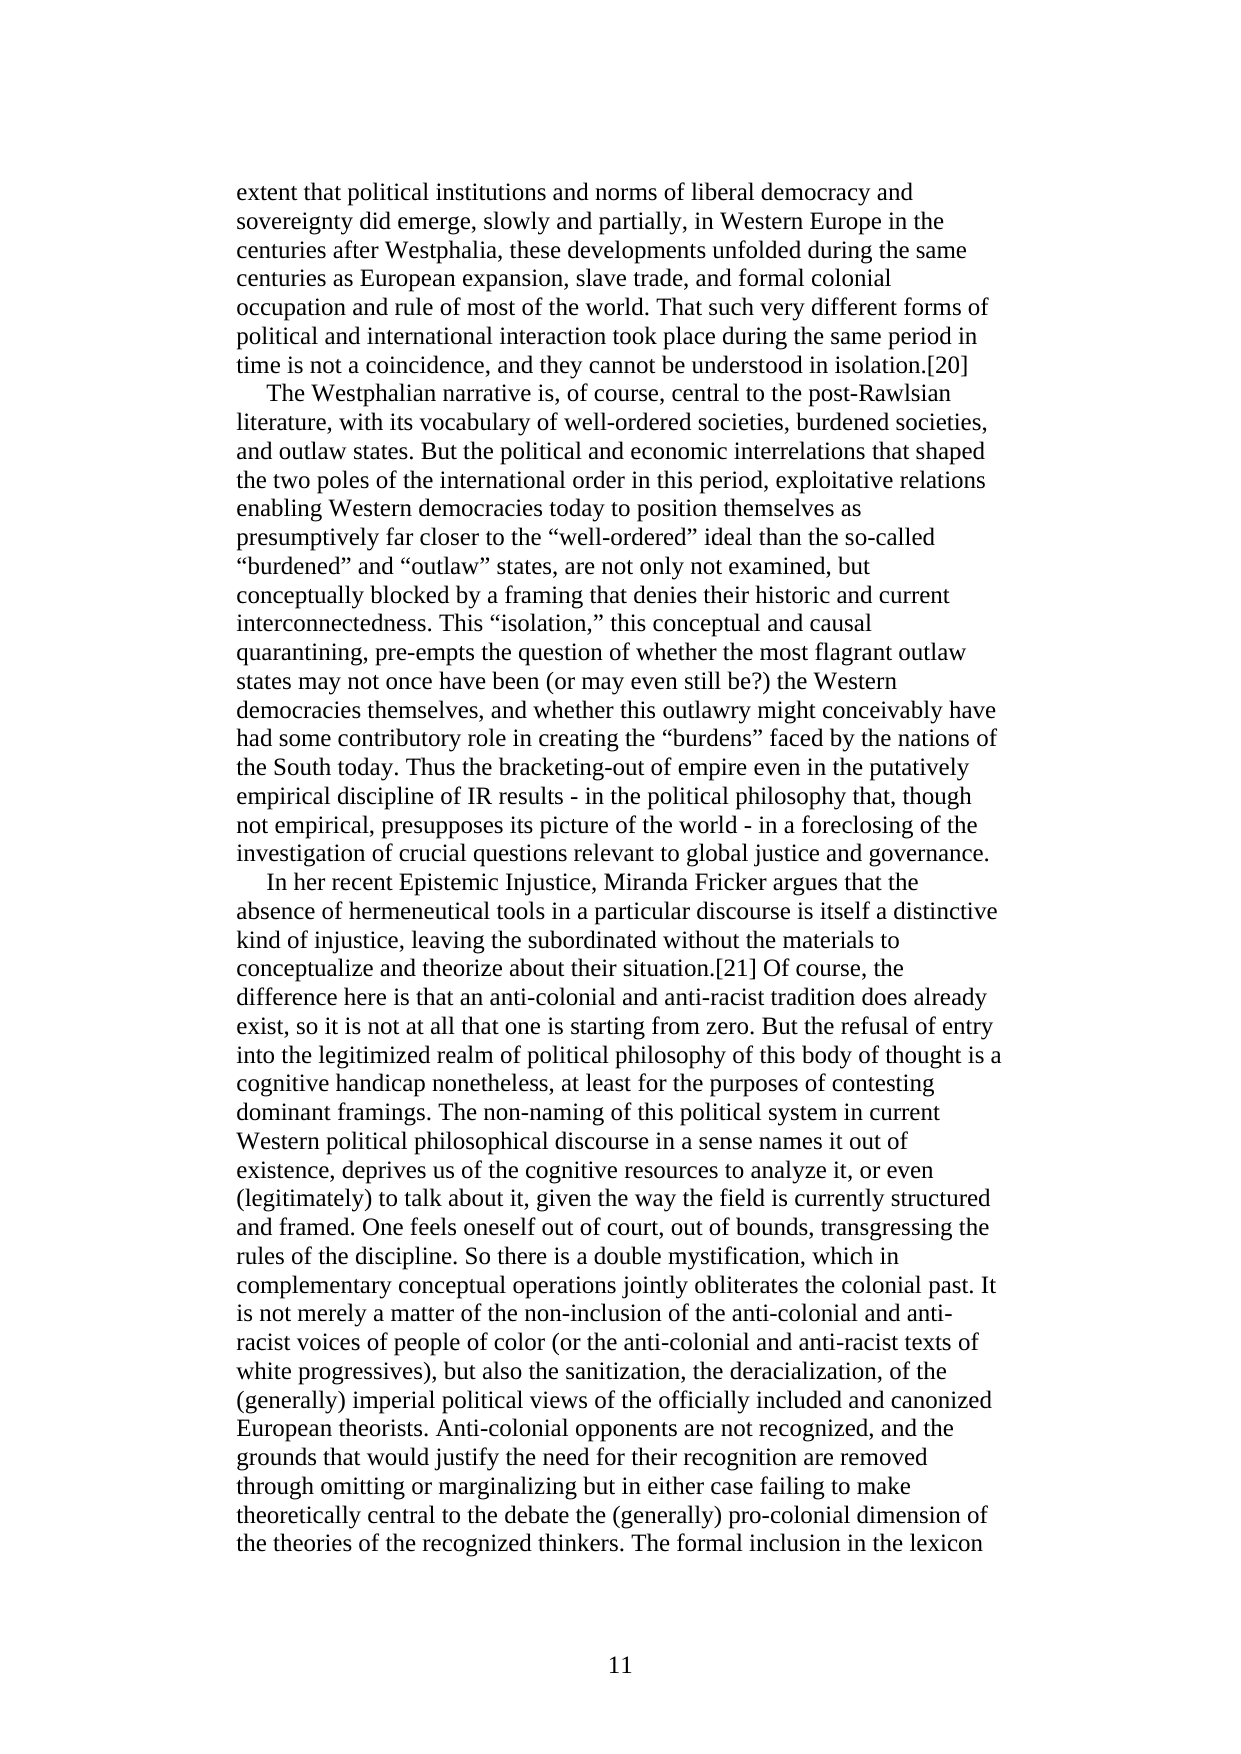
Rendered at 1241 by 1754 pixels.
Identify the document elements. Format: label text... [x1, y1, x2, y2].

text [236, 177, 1004, 378]
text The Westphalian narrative is, of course, central to the post-Rawlsian literature, with its vocabulary of well-ordered societies, burdened societies, and outlaw states. But the political and economic interrelations that shaped the two poles of the international order in this period, exploitative relations enabling Western democracies today to position themselves as presumptively far closer to the “well-ordered” ideal than the so-called “burdened” and “outlaw” states, are not only not examined, but conceptually blocked by a framing that denies their historic and current interconnectedness. This “isolation,” this conceptual and causal quarantining, pre-empts the question of whether the most flagrant outlaw states may not once have been (or may even still be?) the Western democracies themselves, and whether this outlawry might conceivably have had some contributory role in creating the “burdens” faced by the nations of the South today. Thus the bracketing-out of empire even in the putatively empirical discipline of IR results - in the political philosophy that, though not empirical, presupposes its picture of the world - in a foreclosing of the investigation of crucial questions relevant to global justice and governance. [236, 378, 1004, 867]
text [236, 867, 1004, 1557]
